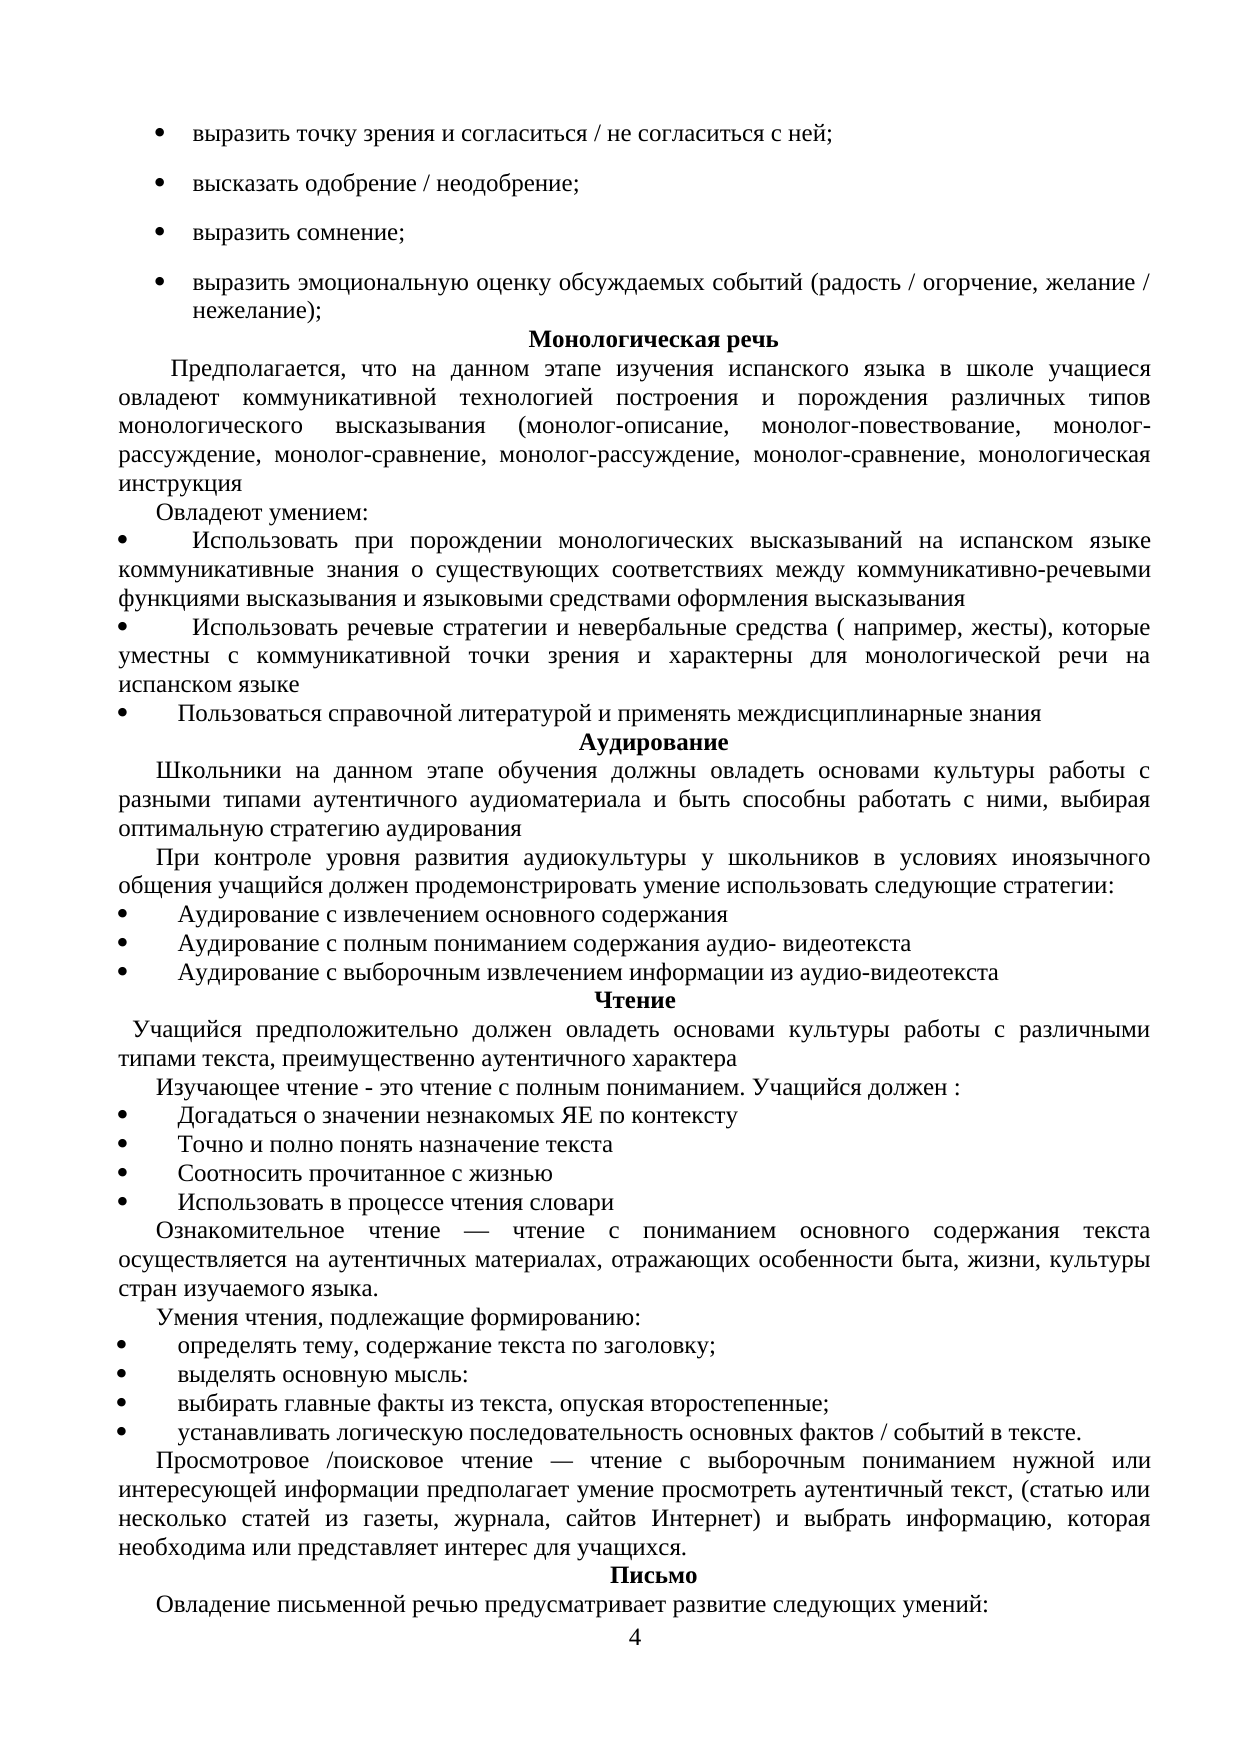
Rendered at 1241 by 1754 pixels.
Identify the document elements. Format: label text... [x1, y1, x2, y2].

list выбирать главные факты из текста, опуская второстепенные; [117, 1388, 1152, 1417]
text Просмотровое /поисковое чтение — чтение с выборочным пониманием нужной или интересующей информации предполагает умение просмотреть аутентичный текст, (статью или несколько статей из газеты, журнала, сайтов Интернет) и выбрать информацию, которая необходима или представляет интерес для учащихся. [118, 1446, 1152, 1561]
text Школьники на данном этапе обучения должны овладеть основами культуры работы с разными типами аутентичного аудиоматериала и быть способны работать с ними, выбирая оптимальную стратегию аудирования [118, 756, 1152, 842]
list выразить сомнение; [155, 217, 1152, 246]
list устанавливать логическую последовательность основных фактов / событий в тексте. [117, 1417, 1152, 1446]
list определять тему, содержание текста по заголовку; [117, 1331, 1152, 1359]
list высказать одобрение / неодобрение; [155, 168, 1152, 196]
list выразить эмоциональную оценку обсуждаемых событий (радость / огорчение, желание / нежелание); [155, 267, 1152, 324]
text Овладеют умением: [118, 497, 1152, 526]
list выразить точку зрения и согласиться / не согласиться с ней; [155, 118, 1152, 147]
text Письмо [118, 1561, 1152, 1589]
text Изучающее чтение - это чтение с полным пониманием. Учащийся должен : [118, 1072, 1152, 1101]
list Аудирование с выборочным извлечением информации из аудио-видеотекста [118, 957, 1152, 986]
list Соотносить прочитанное с жизнью [118, 1158, 1152, 1187]
list Использовать в процессе чтения словари [118, 1187, 1152, 1216]
text Предполагается, что на данном этапе изучения испанского языка в школе учащиеся овладеют коммуникативной технологией построения и порождения различных типов монологического высказывания (монолог-описание, монолог-повествование, монолог-рассуждение, монолог-сравнение, монолог-рассуждение, монолог-сравнение, монологическая инструкция [118, 353, 1152, 497]
text Монологическая речь [118, 324, 1152, 353]
list Использовать при порождении монологических высказываний на испанском языке коммуникативные знания о существующих соответствиях между коммуникативно-речевыми функциями высказывания и языковыми средствами оформления высказывания [118, 526, 1152, 612]
text Умения чтения, подлежащие формированию: [118, 1302, 1152, 1331]
text Овладение письменной речью предусматривает развитие следующих умений: [118, 1589, 1152, 1618]
text Чтение [118, 986, 1152, 1014]
text Аудирование [118, 727, 1152, 756]
text При контроле уровня развития аудиокультуры у школьников в условиях иноязычного общения учащийся должен продемонстрировать умение использовать следующие стратегии: [118, 842, 1152, 899]
list Догадаться о значении незнакомых ЯЕ по контексту [118, 1101, 1152, 1129]
list Точно и полно понять назначение текста [118, 1129, 1152, 1158]
list Пользоваться справочной литературой и применять междисциплинарные знания [118, 698, 1152, 727]
list Использовать речевые стратегии и невербальные средства ( например, жесты), которые уместны с коммуникативной точки зрения и характерны для монологической речи на испанском языке [118, 612, 1152, 698]
list Аудирование с полным пониманием содержания аудио- видеотекста [118, 928, 1152, 957]
text Ознакомительное чтение — чтение с пониманием основного содержания текста осуществляется на аутентичных материалах, отражающих особенности быта, жизни, культуры стран изучаемого языка. [118, 1216, 1152, 1302]
text Учащийся предположительно должен овладеть основами культуры работы с различными типами текста, преимущественно аутентичного характера [118, 1014, 1152, 1072]
list выделять основную мысль: [117, 1359, 1152, 1388]
list Аудирование с извлечением основного содержания [118, 899, 1152, 928]
